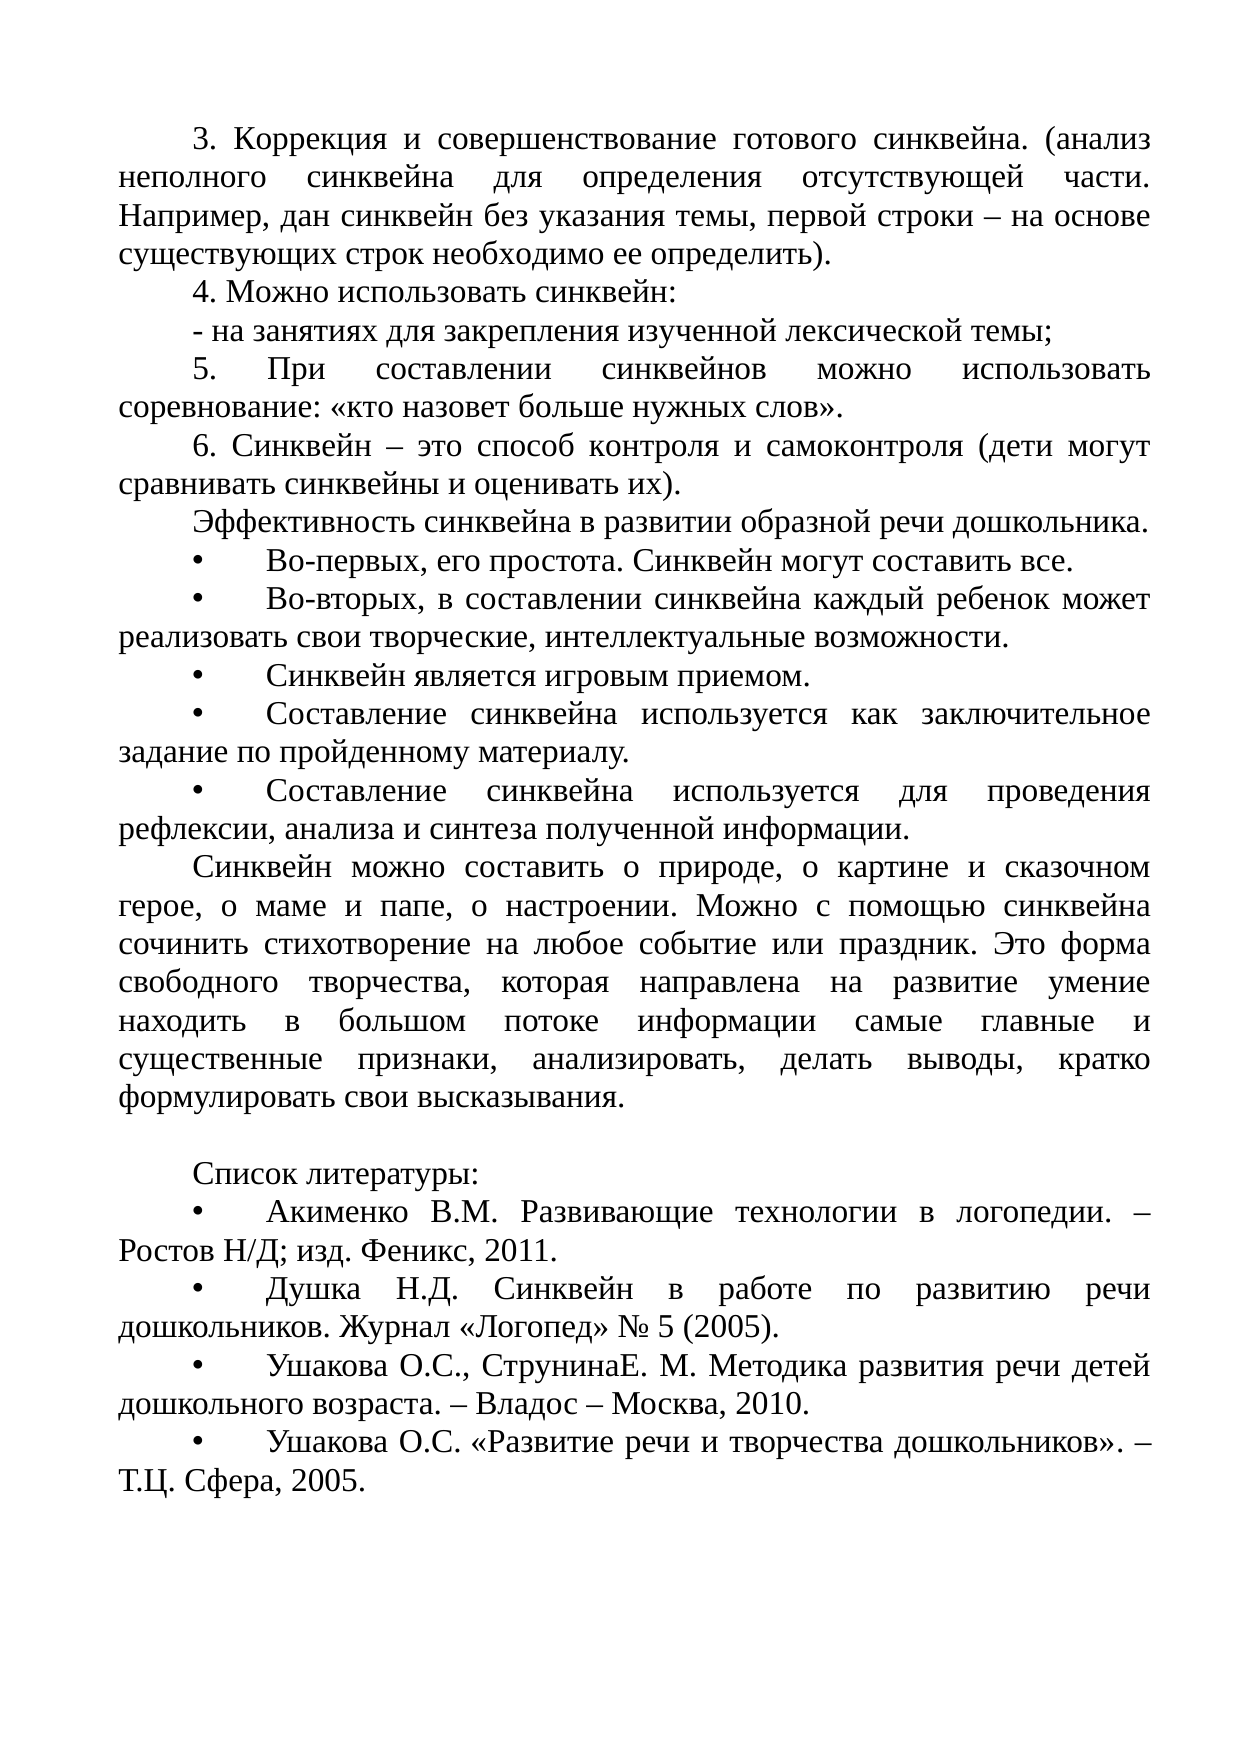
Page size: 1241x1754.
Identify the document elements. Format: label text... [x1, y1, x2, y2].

text Список литературы: [118, 1153, 1152, 1191]
text Эффективность синквейна в развитии образной речи дошкольника. [118, 501, 1152, 540]
list Во-вторых, в составлении синквейна каждый ребенок может реализовать свои творческие, интеллектуальные возможности. [118, 578, 1152, 655]
list Составление синквейна используется как заключительное задание по пройденному материалу. [118, 693, 1152, 770]
list Ушакова О.С., СтрунинаЕ. М. Методика развития речи детей дошкольного возраста. – Владос – Москва, 2010. [118, 1345, 1152, 1421]
list Синквейн является игровым приемом. [118, 655, 1152, 693]
text 3. Коррекция и совершенствование готового синквейна. (анализ неполного синквейна для определения отсутствующей части. Например, дан синквейн без указания темы, первой строки – на основе существующих строк необходимо ее определить). [118, 118, 1152, 271]
list Душка Н.Д. Синквейн в работе по развитию речи дошкольников. Журнал «Логопед» № 5 (2005). [118, 1268, 1152, 1345]
list Акименко В.М. Развивающие технологии в логопедии. – Ростов Н/Д; изд. Феникс, 2011. [118, 1191, 1152, 1268]
text Синквейн можно составить о природе, о картине и сказочном герое, о маме и папе, о настроении. Можно с помощью синквейна сочинить стихотворение на любое событие или праздник. Это форма свободного творчества, которая направлена на развитие умение находить в большом потоке информации самые главные и существенные признаки, анализировать, делать выводы, кратко формулировать свои высказывания. [118, 846, 1152, 1115]
list Составление синквейна используется для проведения рефлексии, анализа и синтеза полученной информации. [118, 770, 1152, 846]
text 6. Синквейн – это способ контроля и самоконтроля (дети могут сравнивать синквейны и оценивать их). [118, 425, 1152, 501]
text - на занятиях для закрепления изученной лексической темы; [118, 310, 1152, 348]
list Ушакова О.С. «Развитие речи и творчества дошкольников». – Т.Ц. Сфера, 2005. [118, 1421, 1152, 1498]
text 4. Можно использовать синквейн: [118, 271, 1152, 310]
text 5. При составлении синквейнов можно использовать соревнование: «кто назовет больше нужных слов». [118, 348, 1152, 425]
list Во-первых, его простота. Синквейн могут составить все. [118, 540, 1152, 578]
